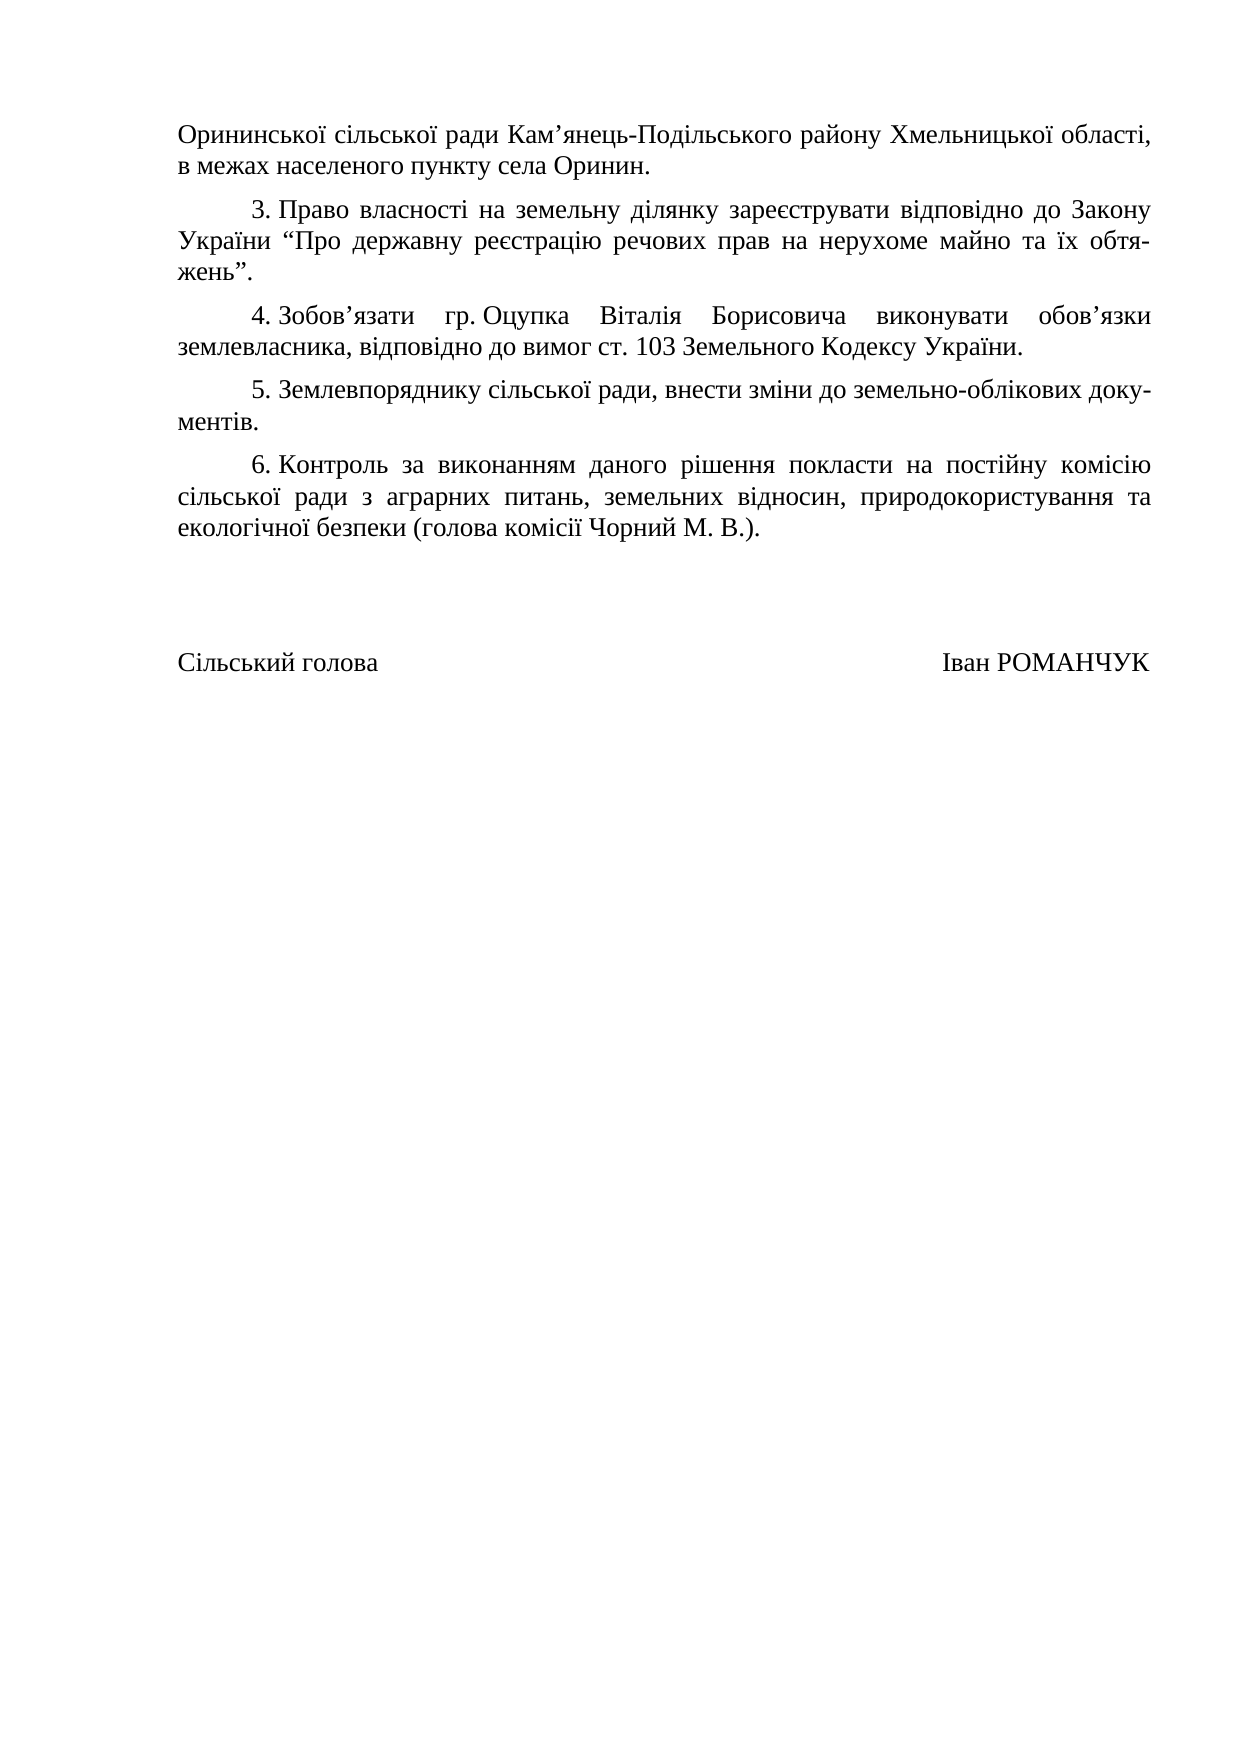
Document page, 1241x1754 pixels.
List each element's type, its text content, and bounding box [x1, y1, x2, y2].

text 6. Контроль за виконанням даного рішення покласти на постійну комісію сільської ради з аграрних питань, земельних відносин, природокористування та екологічної безпеки (голова комісії Чорний М. В.). [177, 448, 1152, 542]
text 3. Право власності на земельну ділянку зареєструвати відповідно до Закону України “Про державну реєстрацію речових прав на нерухоме майно та їх обтя-жень”. [177, 193, 1152, 286]
text Сільський голова Іван РОМАНЧУК [177, 646, 1152, 677]
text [177, 118, 1152, 180]
text 5. Землевпоряднику сільської ради, внести зміни до земельно-облікових доку-ментів. [177, 374, 1152, 436]
text 4. Зобов’язати гр. Оцупка Віталія Борисовича виконувати обов’язки землевласника, відповідно до вимог ст. 103 Земельного Кодексу України. [177, 299, 1152, 361]
